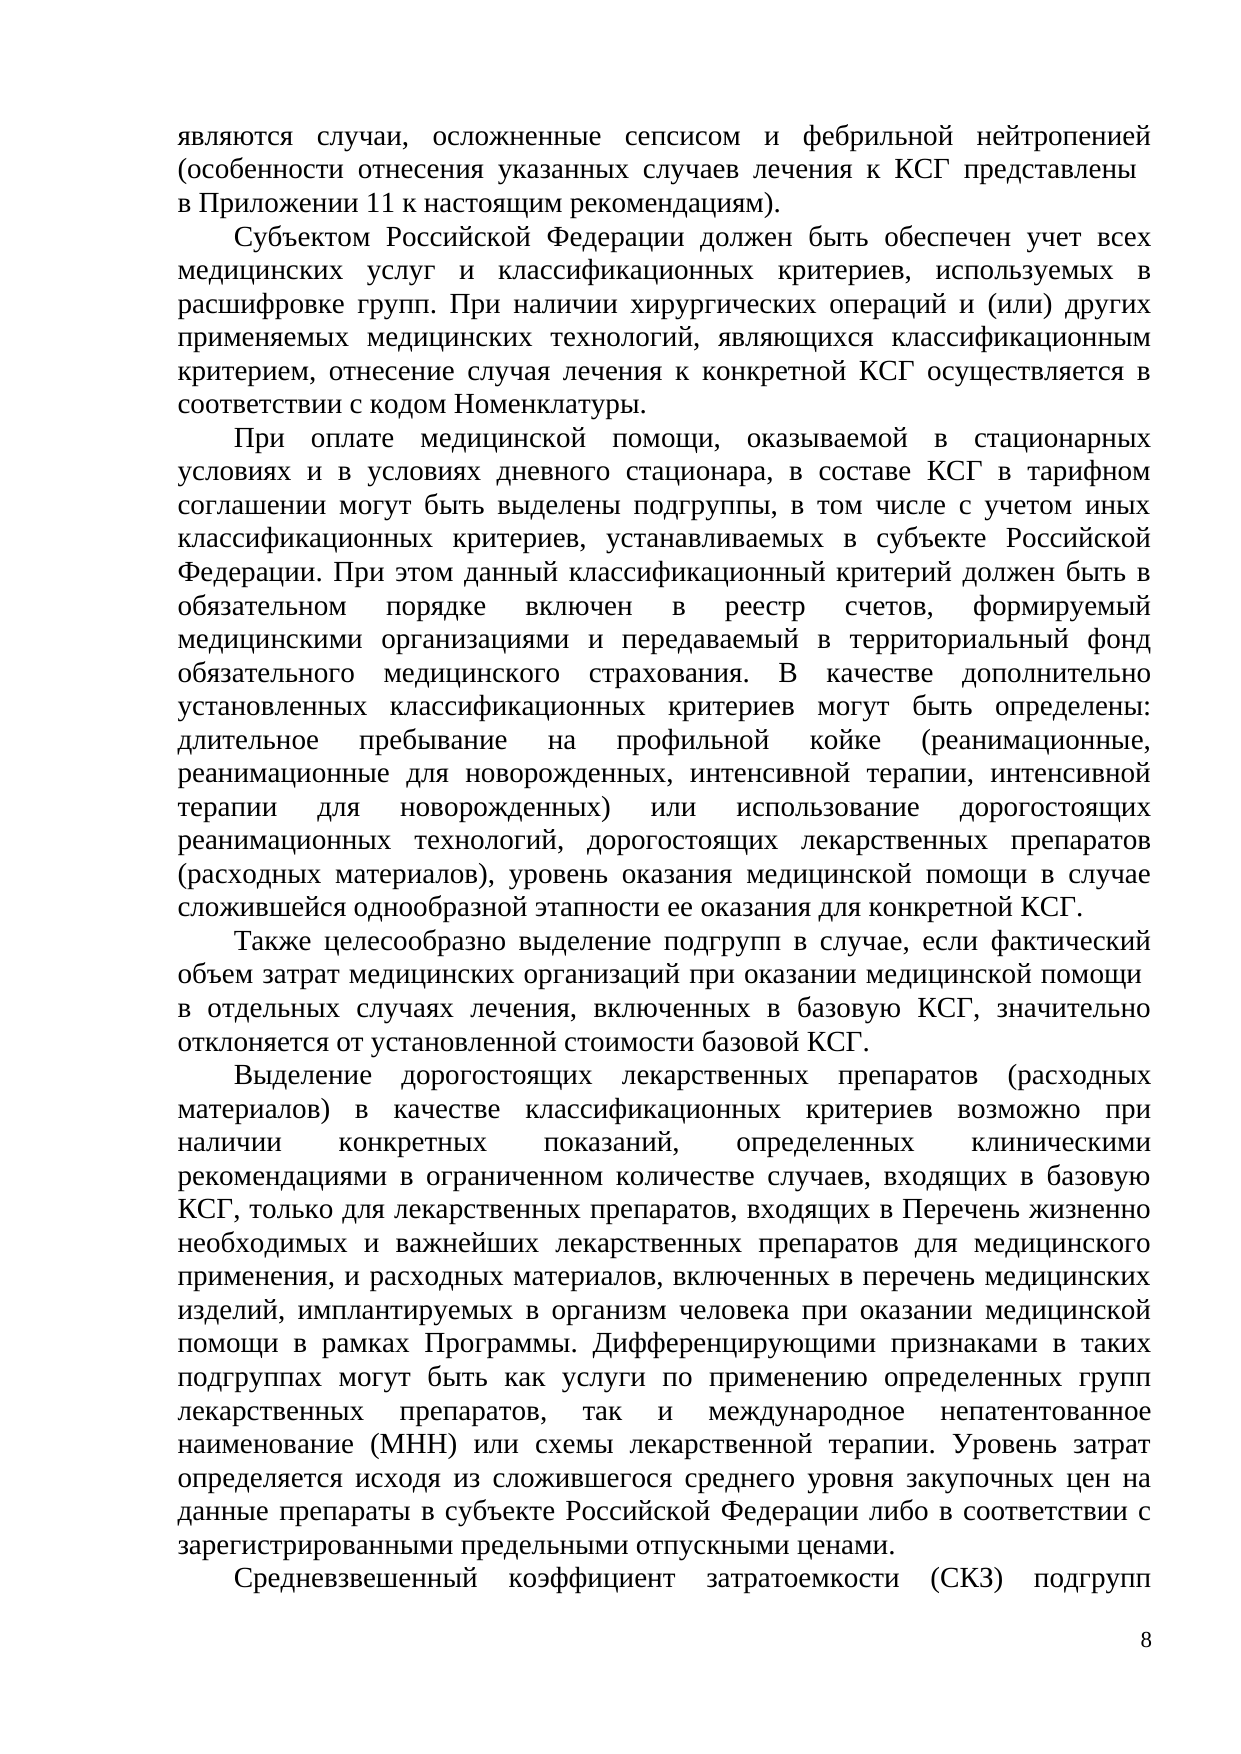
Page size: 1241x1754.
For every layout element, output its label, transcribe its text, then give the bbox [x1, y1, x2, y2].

text Также целесообразно выделение подгрупп в случае, если фактический объем затрат медицинских организаций при оказании медицинской помощи в отдельных случаях лечения, включенных в базовую КСГ, значительно отклоняется от установленной стоимости базовой КСГ. [177, 923, 1152, 1057]
text Выделение дорогостоящих лекарственных препаратов (расходных материалов) в качестве классификационных критериев возможно при наличии конкретных показаний, определенных клиническими рекомендациями в ограниченном количестве случаев, входящих в базовую КСГ, только для лекарственных препаратов, входящих в Перечень жизненно необходимых и важнейших лекарственных препаратов для медицинского применения, и расходных материалов, включенных в перечень медицинских изделий, имплантируемых в организм человека при оказании медицинской помощи в рамках Программы. Дифференцирующими признаками в таких подгруппах могут быть как услуги по применению определенных групп лекарственных препаратов, так и международное непатентованное наименование (МНН) или схемы лекарственной терапии. Уровень затрат определяется исходя из сложившегося среднего уровня закупочных цен на данные препараты в субъекте Российской Федерации либо в соответствии с зарегистрированными предельными отпускными ценами. [177, 1057, 1152, 1560]
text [177, 118, 1152, 219]
text Субъектом Российской Федерации должен быть обеспечен учет всех медицинских услуг и классификационных критериев, используемых в расшифровке групп. При наличии хирургических операций и (или) других применяемых медицинских технологий, являющихся классификационным критерием, отнесение случая лечения к конкретной КСГ осуществляется в соответствии с кодом Номенклатуры. [177, 219, 1152, 420]
text При оплате медицинской помощи, оказываемой в стационарных условиях и в условиях дневного стационара, в составе КСГ в тарифном соглашении могут быть выделены подгруппы, в том числе с учетом иных классификационных критериев, устанавливаемых в субъекте Российской Федерации. При этом данный классификационный критерий должен быть в обязательном порядке включен в реестр счетов, формируемый медицинскими организациями и передаваемый в территориальный фонд обязательного медицинского страхования. В качестве дополнительно установленных классификационных критериев могут быть определены: длительное пребывание на профильной койке (реанимационные, реанимационные для новорожденных, интенсивной терапии, интенсивной терапии для новорожденных) или использование дорогостоящих реанимационных технологий, дорогостоящих лекарственных препаратов (расходных материалов), уровень оказания медицинской помощи в случае сложившейся однообразной этапности ее оказания для конкретной КСГ. [177, 420, 1152, 923]
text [177, 1560, 1152, 1594]
